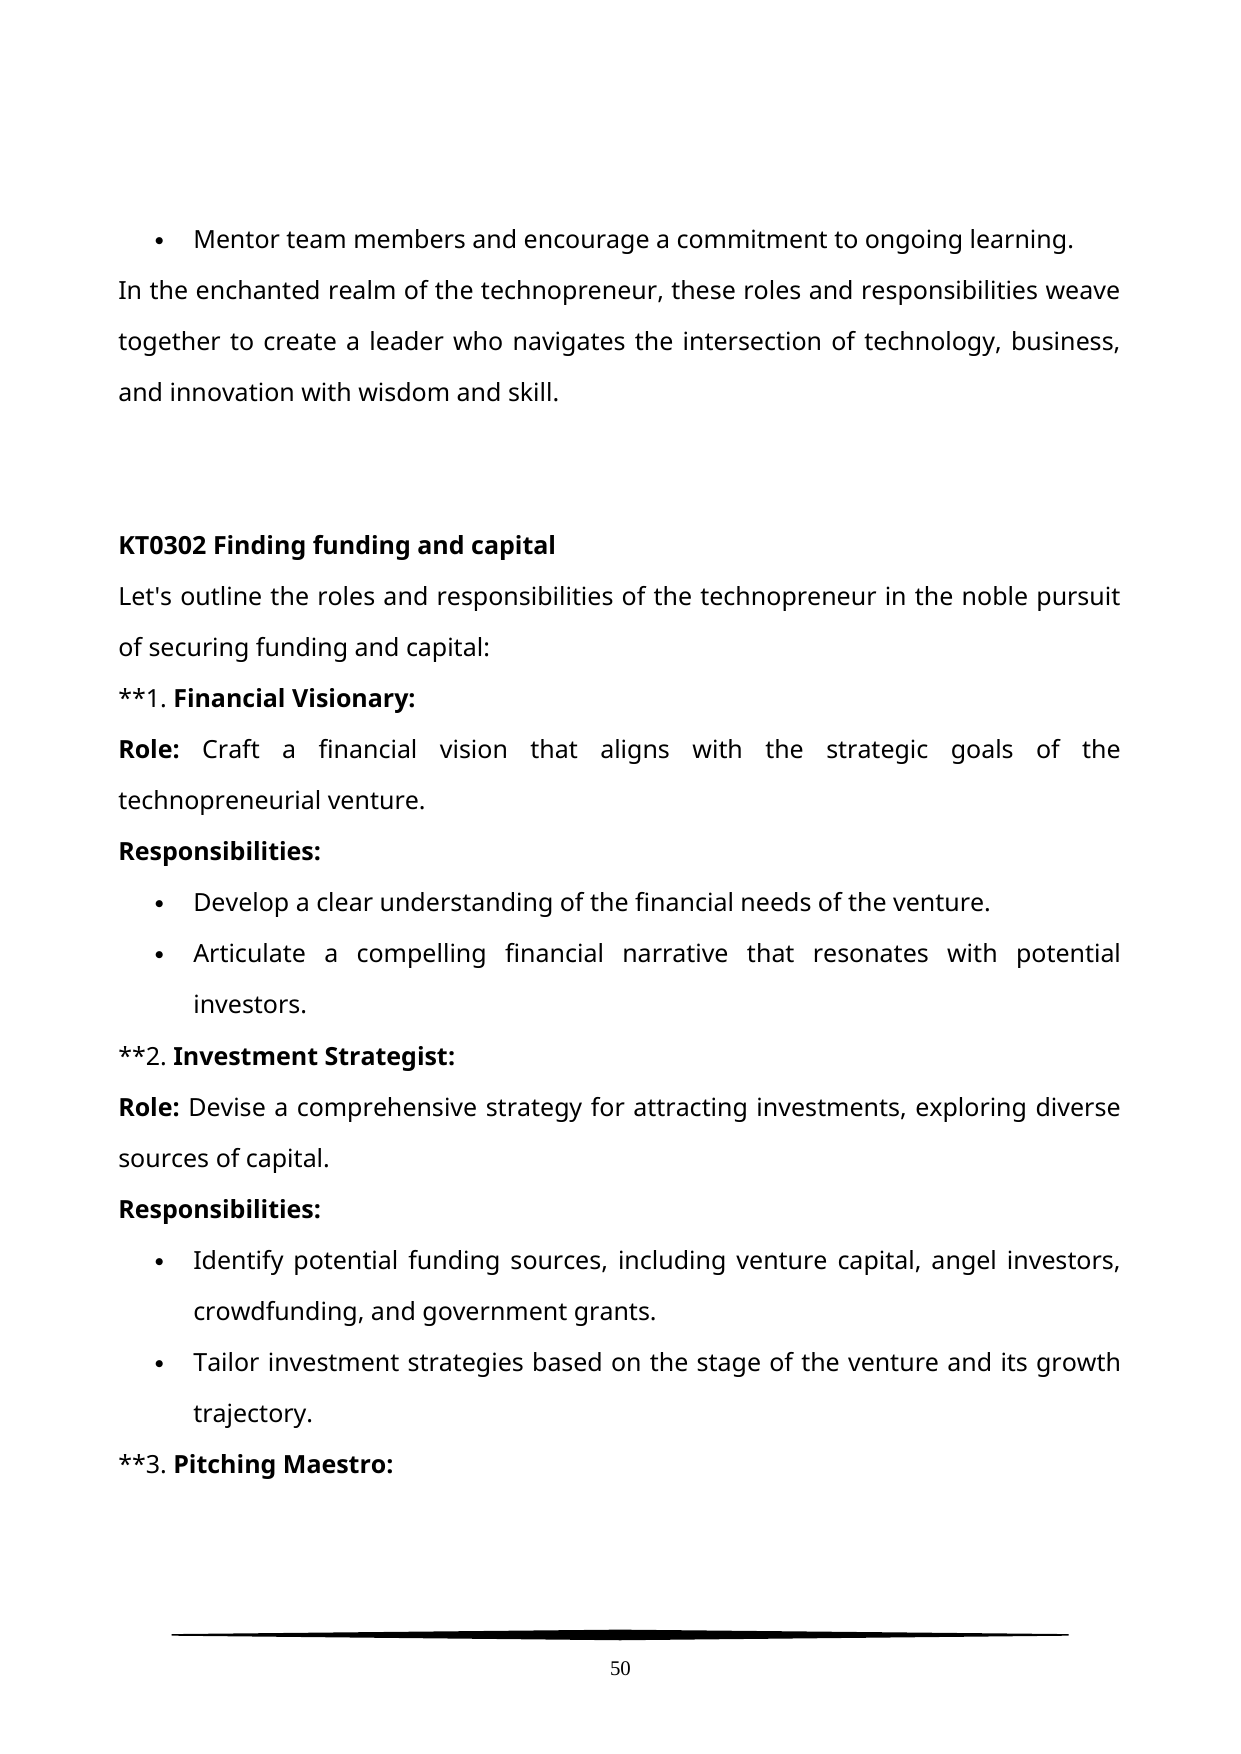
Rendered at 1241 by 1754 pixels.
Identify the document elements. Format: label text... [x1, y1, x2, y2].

list Tailor investment strategies based on the stage of the venture and its growth trajectory. [156, 1344, 1122, 1429]
list Develop a clear understanding of the financial needs of the venture. [156, 885, 1122, 919]
text Let's outline the roles and responsibilities of the technopreneur in the noble pursuit of securing funding and capital: [118, 579, 1122, 664]
text **2. Investment Strategist: [118, 1038, 1122, 1072]
list Mentor team members and encourage a commitment to ongoing learning. [156, 222, 1122, 256]
text Responsibilities: [118, 1191, 1122, 1225]
text In the enchanted realm of the technopreneur, these roles and responsibilities weave together to create a leader who navigates the intersection of technology, business, and innovation with wisdom and skill. [118, 273, 1122, 409]
text Role: Devise a comprehensive strategy for attracting investments, exploring diverse sources of capital. [118, 1089, 1122, 1174]
list Identify potential funding sources, including venture capital, angel investors, crowdfunding, and government grants. [156, 1242, 1122, 1327]
text Role: Craft a financial vision that aligns with the strategic goals of the technopreneurial venture. [118, 732, 1122, 817]
text Responsibilities: [118, 834, 1122, 868]
list Articulate a compelling financial narrative that resonates with potential investors. [156, 936, 1122, 1021]
text **3. Pitching Maestro: [118, 1447, 1122, 1481]
text KT0302 Finding funding and capital [118, 528, 1122, 562]
text **1. Financial Visionary: [118, 681, 1122, 715]
